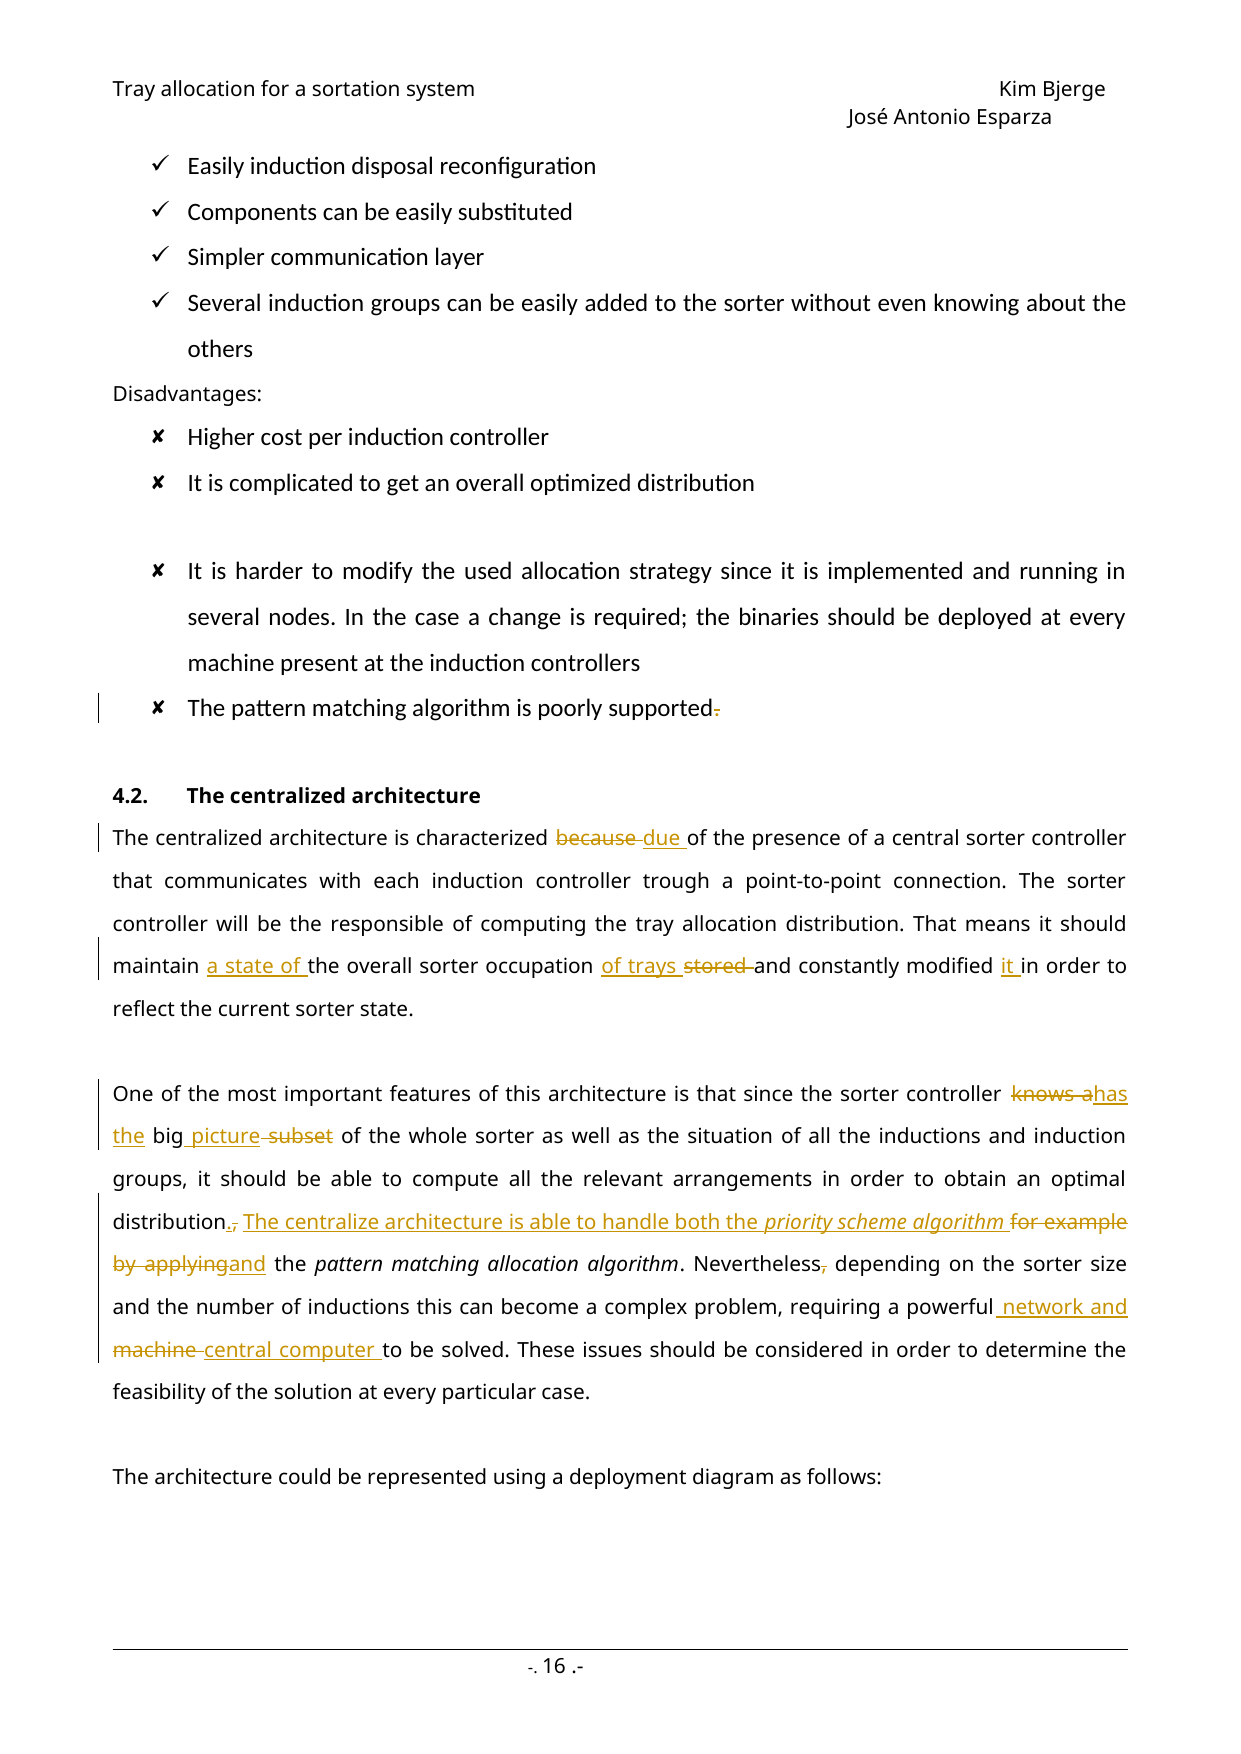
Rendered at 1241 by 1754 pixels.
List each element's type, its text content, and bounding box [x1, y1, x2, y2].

list It is complicated to get an overall optimized distribution [150, 467, 1128, 497]
list Components can be easily substituted [150, 196, 1128, 226]
list It is harder to modify the used allocation strategy since it is implemented and running in several nodes. In the case a change is required; the binaries should be deployed at every machine present at the induction controllers [150, 555, 1128, 677]
text The architecture could be represented using a deployment diagram as follows: [112, 1462, 1128, 1491]
text Disadvantages: [112, 379, 1128, 407]
list Easily induction disposal reconfiguration [150, 150, 1128, 181]
subtitle The centralized architecture [112, 781, 1128, 809]
text One of the most important features of this architecture is that since the sorter controller big of the whole sorter as well as the situation of all the inductions and induction groups, it should be able to compute all the relevant arrangements in order to obtain an optimal distribution the pattern matching allocation algorithm. Nevertheless depending on the sorter size and the number of inductions this can become a complex problem, requiring a powerful to be solved. These issues should be considered in order to determine the feasibility of the solution at every particular case. [112, 1079, 1128, 1406]
list Several induction groups can be easily added to the sorter without even knowing about the others [150, 287, 1128, 363]
text The centralized architecture is characterized of the presence of a central sorter controller that communicates with each induction controller trough a point-to-point connection. The sorter controller will be the responsible of computing the tray allocation distribution. That means it should maintain the overall sorter occupation and constantly modified in order to reflect the current sorter state. [112, 823, 1128, 1022]
list Higher cost per induction controller [150, 421, 1128, 452]
list The pattern matching algorithm is poorly supported [150, 692, 1128, 723]
list Simpler communication layer [150, 241, 1128, 272]
